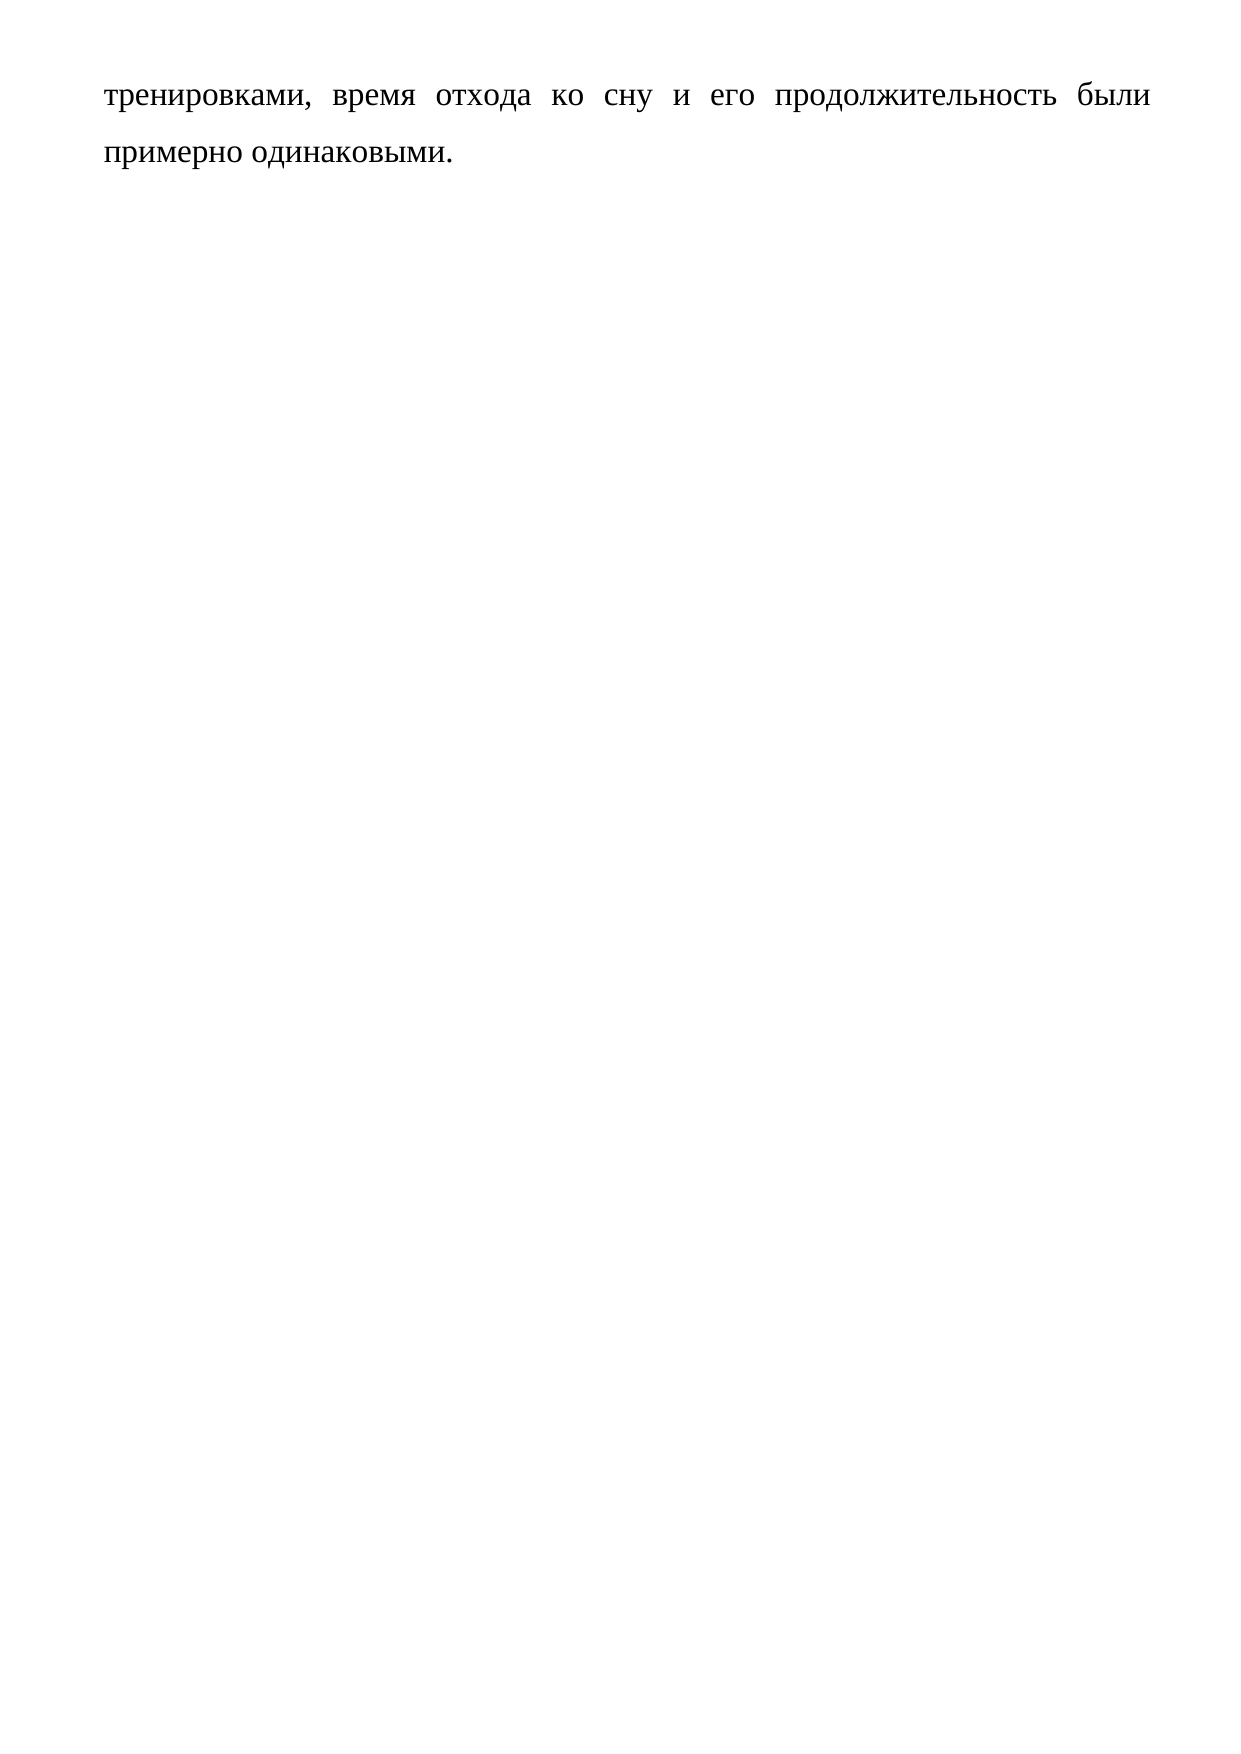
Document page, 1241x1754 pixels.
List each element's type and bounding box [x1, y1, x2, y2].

text [103, 74, 1152, 170]
